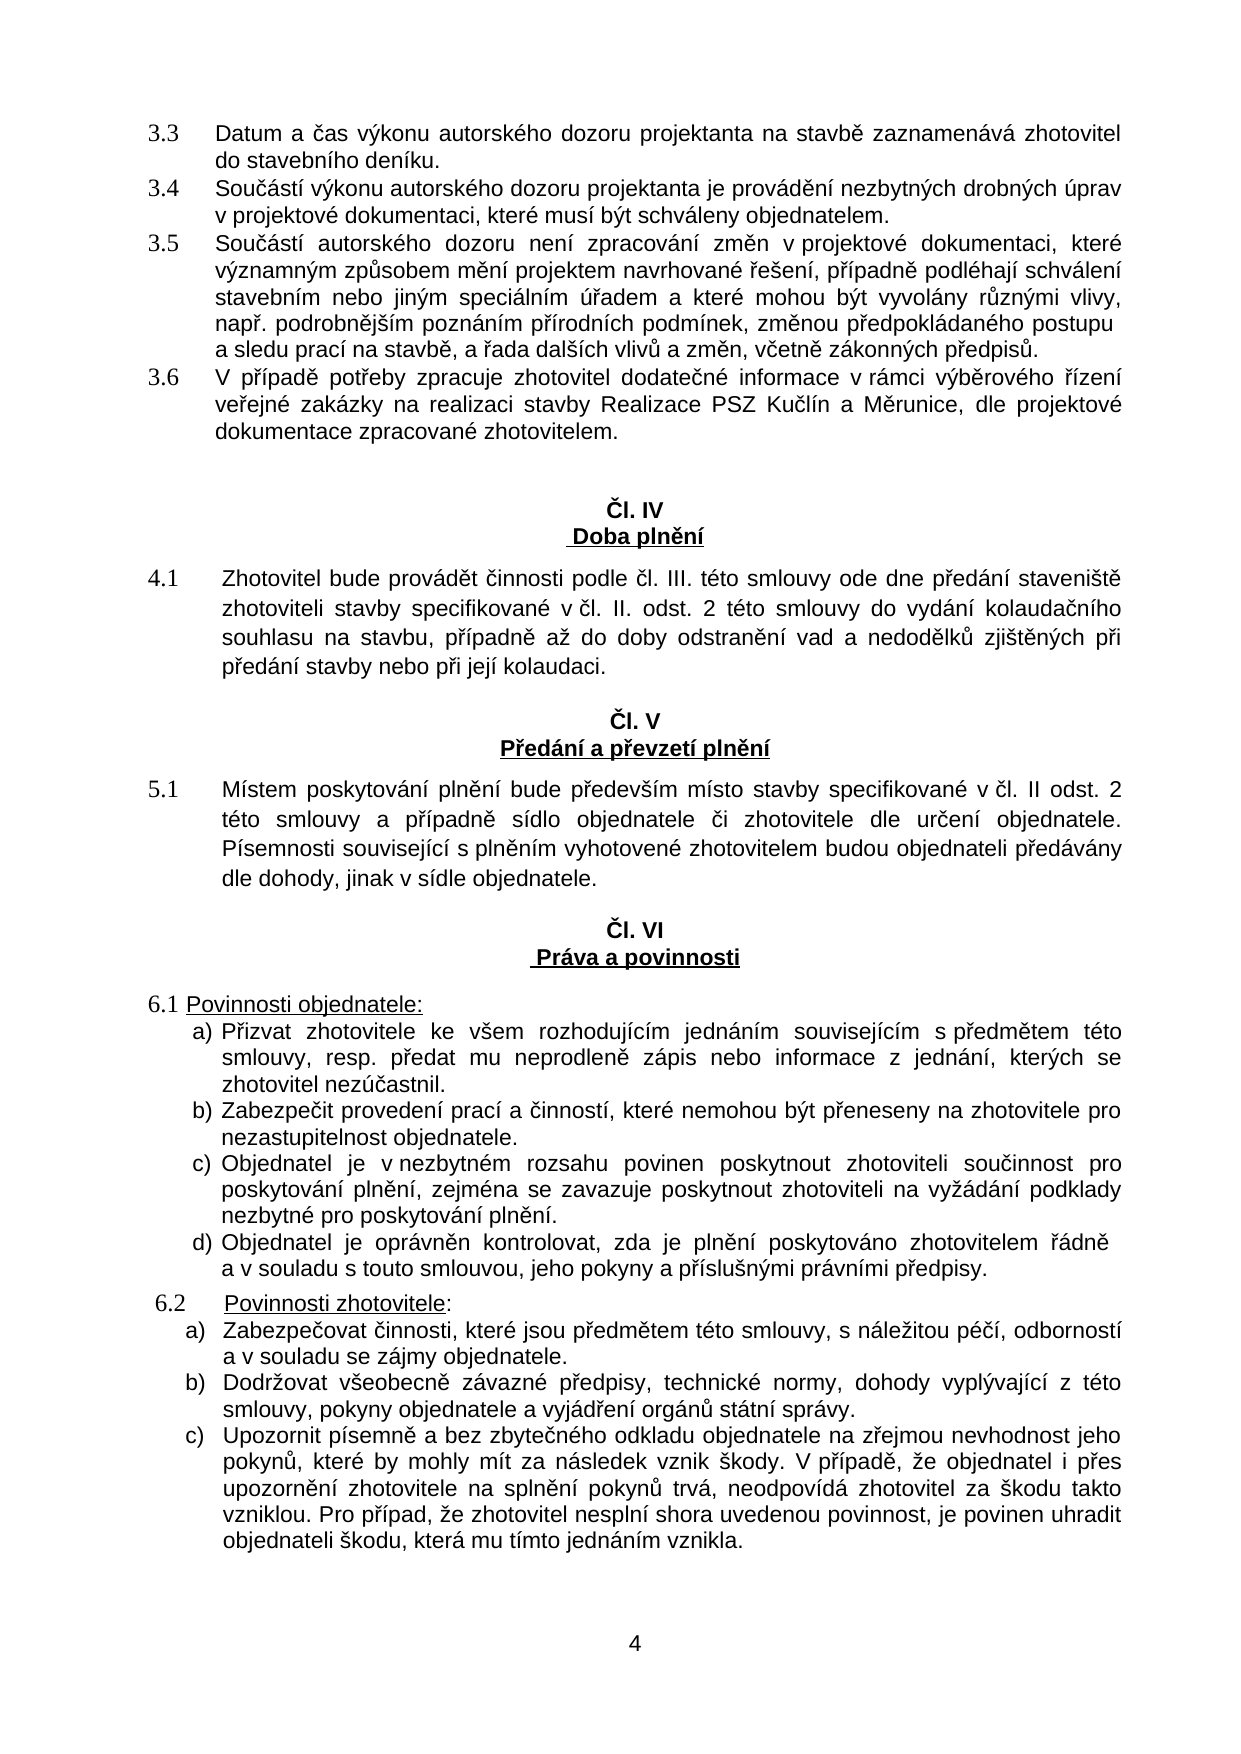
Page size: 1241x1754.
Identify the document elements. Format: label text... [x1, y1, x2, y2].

list Dodržovat všeobecně závazné předpisy, technické normy, dohody vyplývající z této smlouvy, pokyny objednatele a vyjádření orgánů státní správy. [185, 1369, 1122, 1422]
list V případě potřeby zpracuje zhotovitel dodatečné informace v rámci výběrového řízení veřejné zakázky na realizaci stavby Realizace PSZ Kučlín a Měrunice, dle projektové dokumentace zpracované zhotovitelem. [148, 362, 1122, 444]
list Součástí autorského dozoru není zpracování změn v projektové dokumentaci, které významným způsobem mění projektem navrhované řešení, případně podléhají schválení stavebním nebo jiným speciálním úřadem a které mohou být vyvolány různými vlivy, např. podrobnějším poznáním přírodních podmínek, změnou předpokládaného postupu a sledu prací na stavbě, a řada dalších vlivů a změn, včetně zákonných předpisů. [148, 228, 1122, 362]
subtitle Čl. V [148, 708, 1122, 735]
list Upozornit písemně a bez zbytečného odkladu objednatele na zřejmou nevhodnost jeho pokynů, které by mohly mít za následek vznik škody. V případě, že objednatel i přes upozornění zhotovitele na splnění pokynů trvá, neodpovídá zhotovitel za škodu takto vzniklou. Pro případ, že zhotovitel nesplní shora uvedenou povinnost, je povinen uhradit objednateli škodu, která mu tímto jednáním vznikla. [185, 1422, 1122, 1554]
list Přizvat zhotovitele ke všem rozhodujícím jednáním souvisejícím s předmětem této smlouvy, resp. předat mu neprodleně zápis nebo informace z jednání, kterých se zhotovitel nezúčastnil. [192, 1018, 1122, 1097]
list Zhotovitel bude provádět činnosti podle čl. III. této smlouvy ode dne předání staveniště zhotoviteli stavby specifikované v čl. II. odst. 2 této smlouvy do vydání kolaudačního souhlasu na stavbu, případně až do doby odstranění vad a nedodělků zjištěných při předání stavby nebo při její kolaudaci. [148, 562, 1122, 679]
list Objednatel je v nezbytném rozsahu povinen poskytnout zhotoviteli součinnost pro poskytování plnění, zejména se zavazuje poskytnout zhotoviteli na vyžádání podklady nezbytné pro poskytování plnění. [192, 1150, 1122, 1229]
list Součástí výkonu autorského dozoru projektanta je provádění nezbytných drobných úprav v projektové dokumentaci, které musí být schváleny objednatelem. [148, 173, 1122, 228]
list Povinnosti objednatele: [148, 989, 1122, 1018]
subtitle Doba plnění [148, 523, 1122, 549]
subtitle Práva a povinnosti [148, 943, 1122, 970]
list Povinnosti zhotovitele: [154, 1288, 1122, 1317]
subtitle Předání a převzetí plnění [148, 735, 1122, 761]
list Místem poskytování plnění bude především místo stavby specifikované v čl. II odst. 2 této smlouvy a případně sídlo objednatele či zhotovitele dle určení objednatele. Písemnosti související s plněním vyhotovené zhotovitelem budou objednateli předávány dle dohody, jinak v sídle objednatele. [148, 774, 1122, 891]
list Datum a čas výkonu autorského dozoru projektanta na stavbě zaznamenává zhotovitel do stavebního deníku. [148, 118, 1122, 173]
list Zabezpečovat činnosti, které jsou předmětem této smlouvy, s náležitou péčí, odborností a v souladu se zájmy objednatele. [185, 1317, 1122, 1369]
subtitle Čl. VI [148, 917, 1122, 943]
subtitle Čl. IV [148, 497, 1122, 523]
list Objednatel je oprávněn kontrolovat, zda je plnění poskytováno zhotovitelem řádně a v souladu s touto smlouvou, jeho pokyny a příslušnými právními předpisy. [192, 1229, 1122, 1282]
list Zabezpečit provedení prací a činností, které nemohou být přeneseny na zhotovitele pro nezastupitelnost objednatele. [192, 1097, 1122, 1150]
